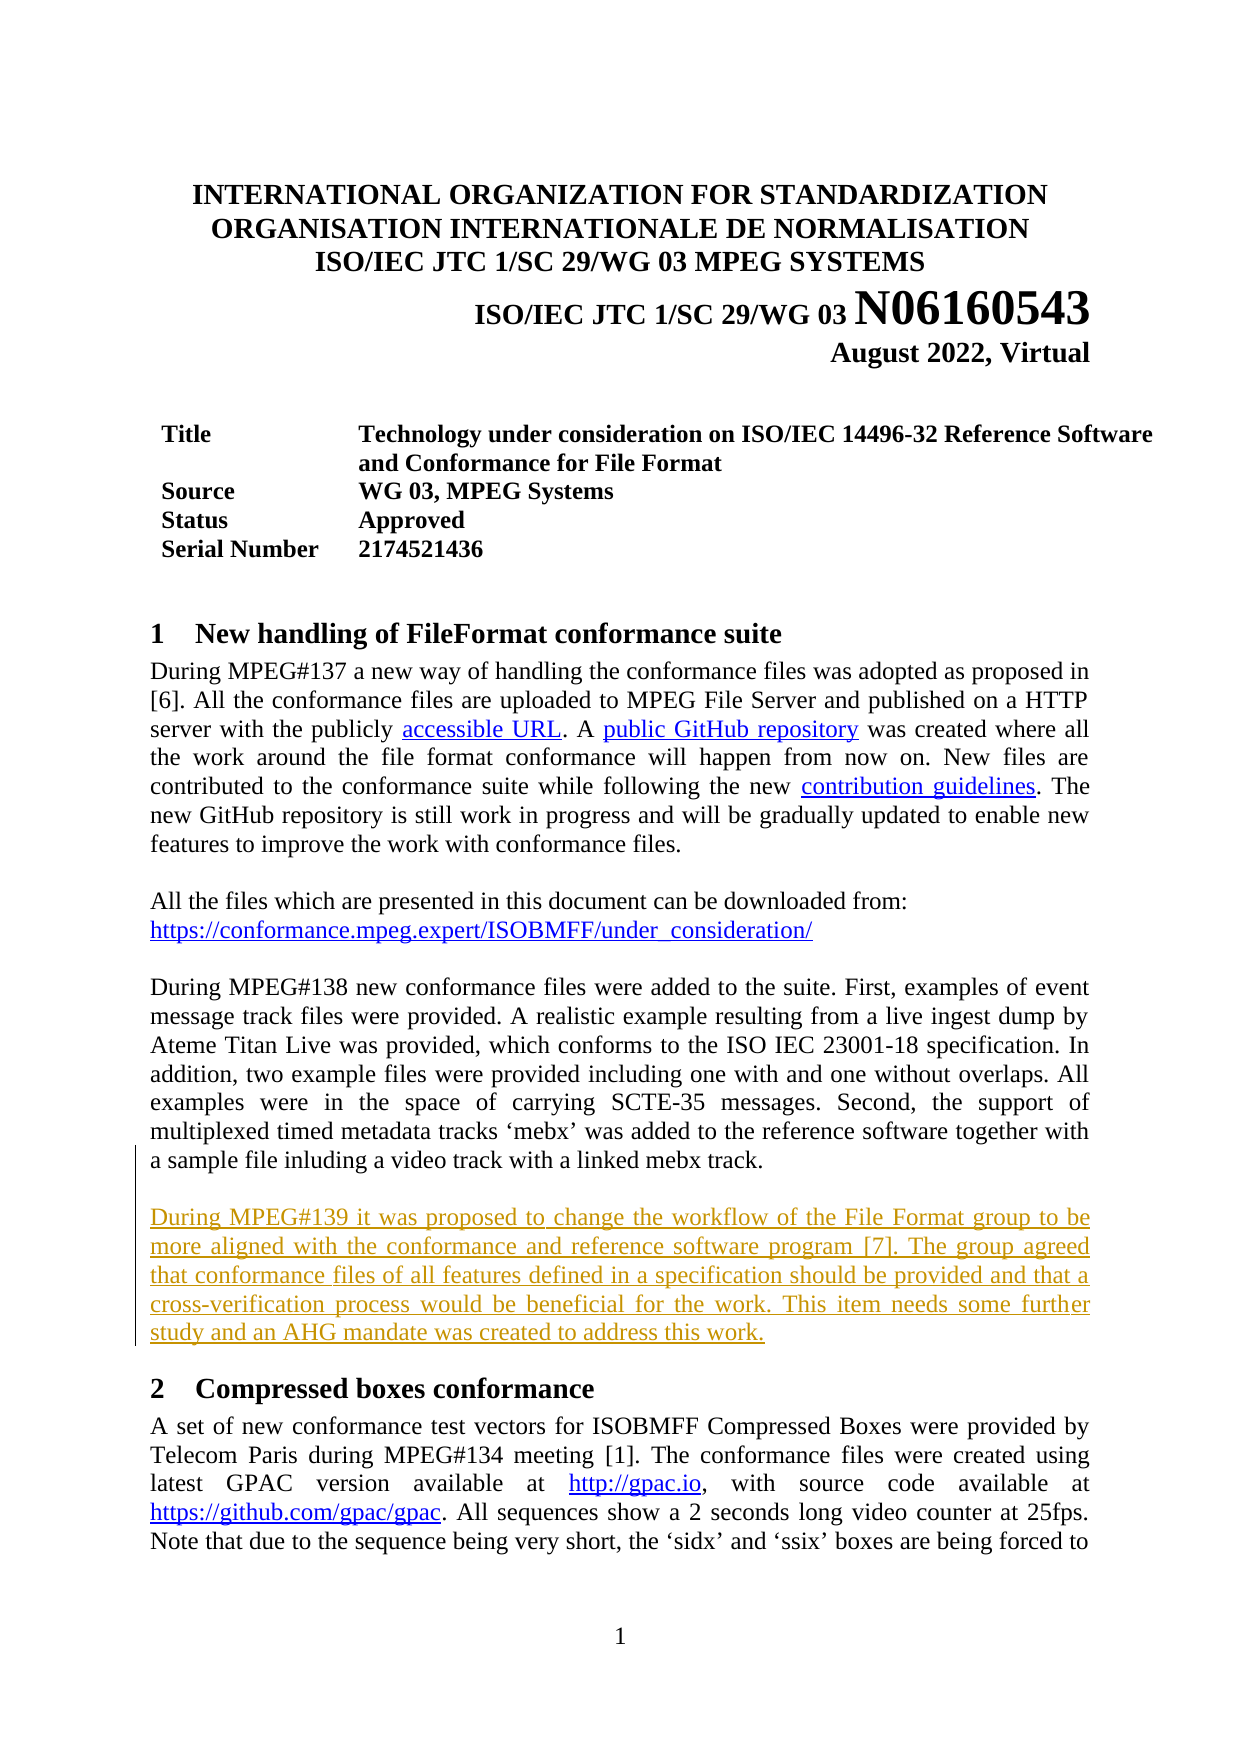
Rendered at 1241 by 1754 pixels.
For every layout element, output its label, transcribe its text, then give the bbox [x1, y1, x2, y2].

table_cell Serial Number [150, 534, 347, 563]
text https://conformance.mpeg.expert/ISOBMFF/under_consideration/ [150, 915, 1090, 944]
text ORGANISATION INTERNATIONALE DE NORMALISATION [150, 211, 1090, 244]
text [150, 1411, 1090, 1555]
text New handling of FileFormat conformance suite [150, 616, 1090, 650]
text Compressed boxes conformance [150, 1371, 1090, 1405]
text All the files which are presented in this document can be downloaded from: [150, 886, 1090, 915]
table_cell Status [150, 505, 347, 534]
text INTERNATIONAL ORGANIZATION FOR STANDARDIZATION [150, 177, 1090, 211]
table_cell WG 03, MPEG Systems [347, 476, 1209, 505]
text ISO/IEC JTC 1/SC 29/WG 03 N [150, 278, 1090, 335]
table_header Title [150, 419, 347, 476]
text During MPEG#138 new conformance files were added to the suite. First, examples of event message track files were provided. A realistic example resulting from a live ingest dump by Ateme Titan Live was provided, which conforms to the ISO IEC 23001-18 specification. In addition, two example files were provided including one with and one without overlaps. All examples were in the space of carrying SCTE-35 messages. Second, the support of multiplexed timed metadata tracks ‘mebx’ was added to the reference software together with a sample file inluding a video track with a linked mebx track. [150, 972, 1090, 1174]
table_header Technology under consideration on ISO/IEC 14496-32 Reference Software and Conformance for File Format [347, 419, 1209, 476]
text During MPEG#137 a new way of handling the conformance files was adopted as proposed in [6]. All the conformance files are uploaded to MPEG File Server and published on a HTTP server with the publicly accessible URL. A public GitHub repository was created where all the work around the file format conformance will happen from now on. New files are contributed to the conformance suite while following the new contribution guidelines. The new GitHub repository is still work in progress and will be gradually updated to enable new features to improve the work with conformance files. [150, 656, 1090, 857]
text ISO/IEC JTC 1/SC 29/WG 03 MPEG SYSTEMS [150, 244, 1090, 278]
text , Virtual [150, 335, 1090, 369]
table_cell [347, 534, 1209, 563]
table_cell Approved [347, 505, 1209, 534]
table_cell Source [150, 476, 347, 505]
